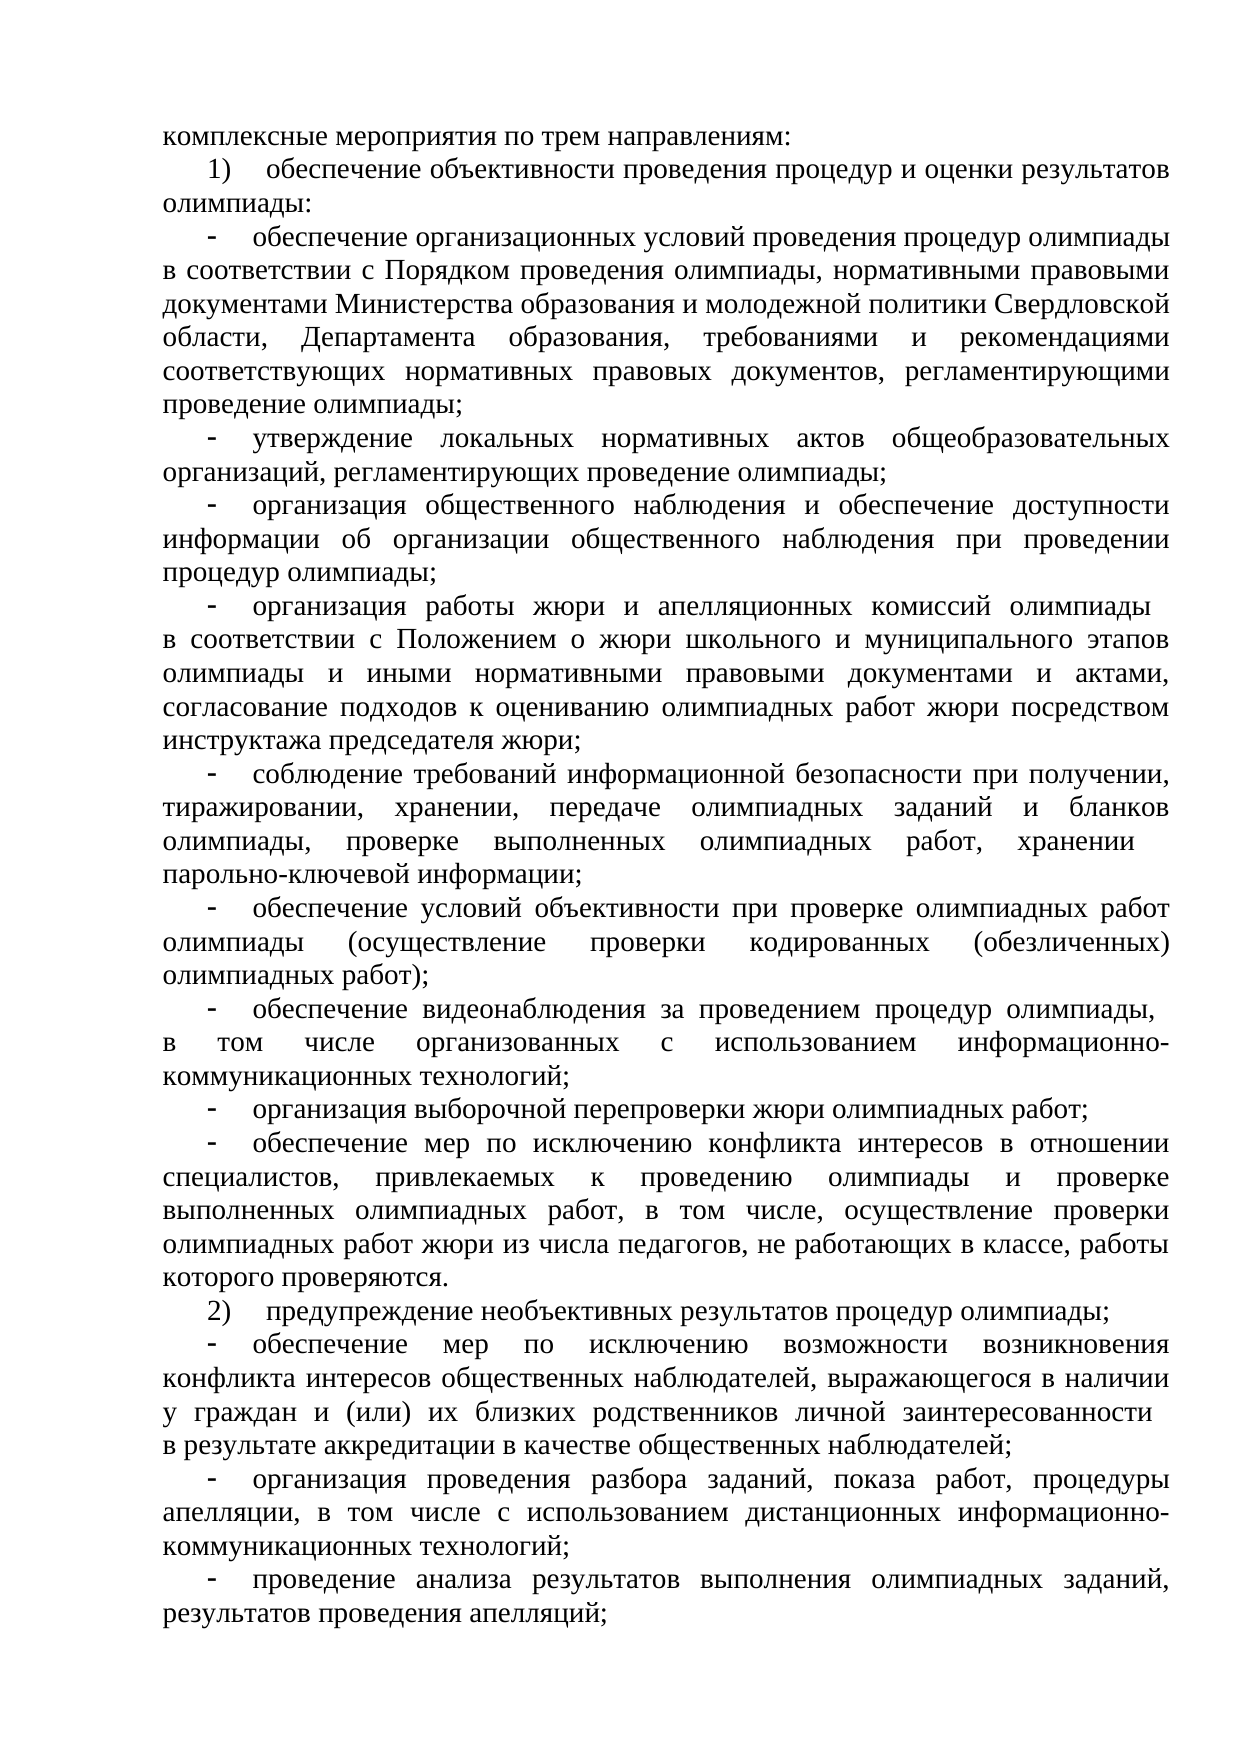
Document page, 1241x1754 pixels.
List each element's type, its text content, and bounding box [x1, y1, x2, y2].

list организация выборочной перепроверки жюри олимпиадных работ; [162, 1092, 1170, 1125]
list обеспечение мер по исключению конфликта интересов в отношении специалистов, привлекаемых к проведению олимпиады и проверке выполненных олимпиадных работ, в том числе, осуществление проверки олимпиадных работ жюри из числа педагогов, не работающих в классе, работы которого проверяются. [162, 1125, 1170, 1293]
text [162, 118, 1170, 152]
list организация работы жюри и апелляционных комиссий олимпиады в соответствии с Положением о жюри школьного и муниципального этапов олимпиады и иными нормативными правовыми документами и актами, согласование подходов к оцениванию олимпиадных работ жюри посредством инструктажа председателя жюри; [162, 588, 1170, 756]
list обеспечение условий объективности при проверке олимпиадных работ олимпиады (осуществление проверки кодированных (обезличенных) олимпиадных работ); [162, 890, 1170, 991]
list утверждение локальных нормативных актов общеобразовательных организаций, регламентирующих проведение олимпиады; [162, 420, 1170, 487]
list обеспечение мер по исключению возможности возникновения конфликта интересов общественных наблюдателей, выражающегося в наличии у граждан и (или) их близких родственников личной заинтересованности в результате аккредитации в качестве общественных наблюдателей; [162, 1327, 1170, 1461]
list предупреждение необъективных результатов процедур олимпиады; [162, 1293, 1170, 1327]
list обеспечение объективности проведения процедур и оценки результатов олимпиады: [162, 152, 1170, 219]
list организация общественного наблюдения и обеспечение доступности информации об организации общественного наблюдения при проведении процедур олимпиады; [162, 487, 1170, 588]
list организация проведения разбора заданий, показа работ, процедуры апелляции, в том числе с использованием дистанционных информационно-коммуникационных технологий; [162, 1461, 1170, 1562]
list соблюдение требований информационной безопасности при получении, тиражировании, хранении, передаче олимпиадных заданий и бланков олимпиады, проверке выполненных олимпиадных работ, хранении парольно-ключевой информации; [162, 756, 1170, 890]
list обеспечение видеонаблюдения за проведением процедур олимпиады, в том числе организованных с использованием информационно-коммуникационных технологий; [162, 991, 1170, 1092]
list обеспечение организационных условий проведения процедур олимпиады в соответствии с Порядком проведения олимпиады, нормативными правовыми документами Министерства образования и молодежной политики Свердловской области, Департамента образования, требованиями и рекомендациями соответствующих нормативных правовых документов, регламентирующими проведение олимпиады; [162, 219, 1170, 420]
list проведение анализа результатов выполнения олимпиадных заданий, результатов проведения апелляций; [162, 1562, 1170, 1629]
